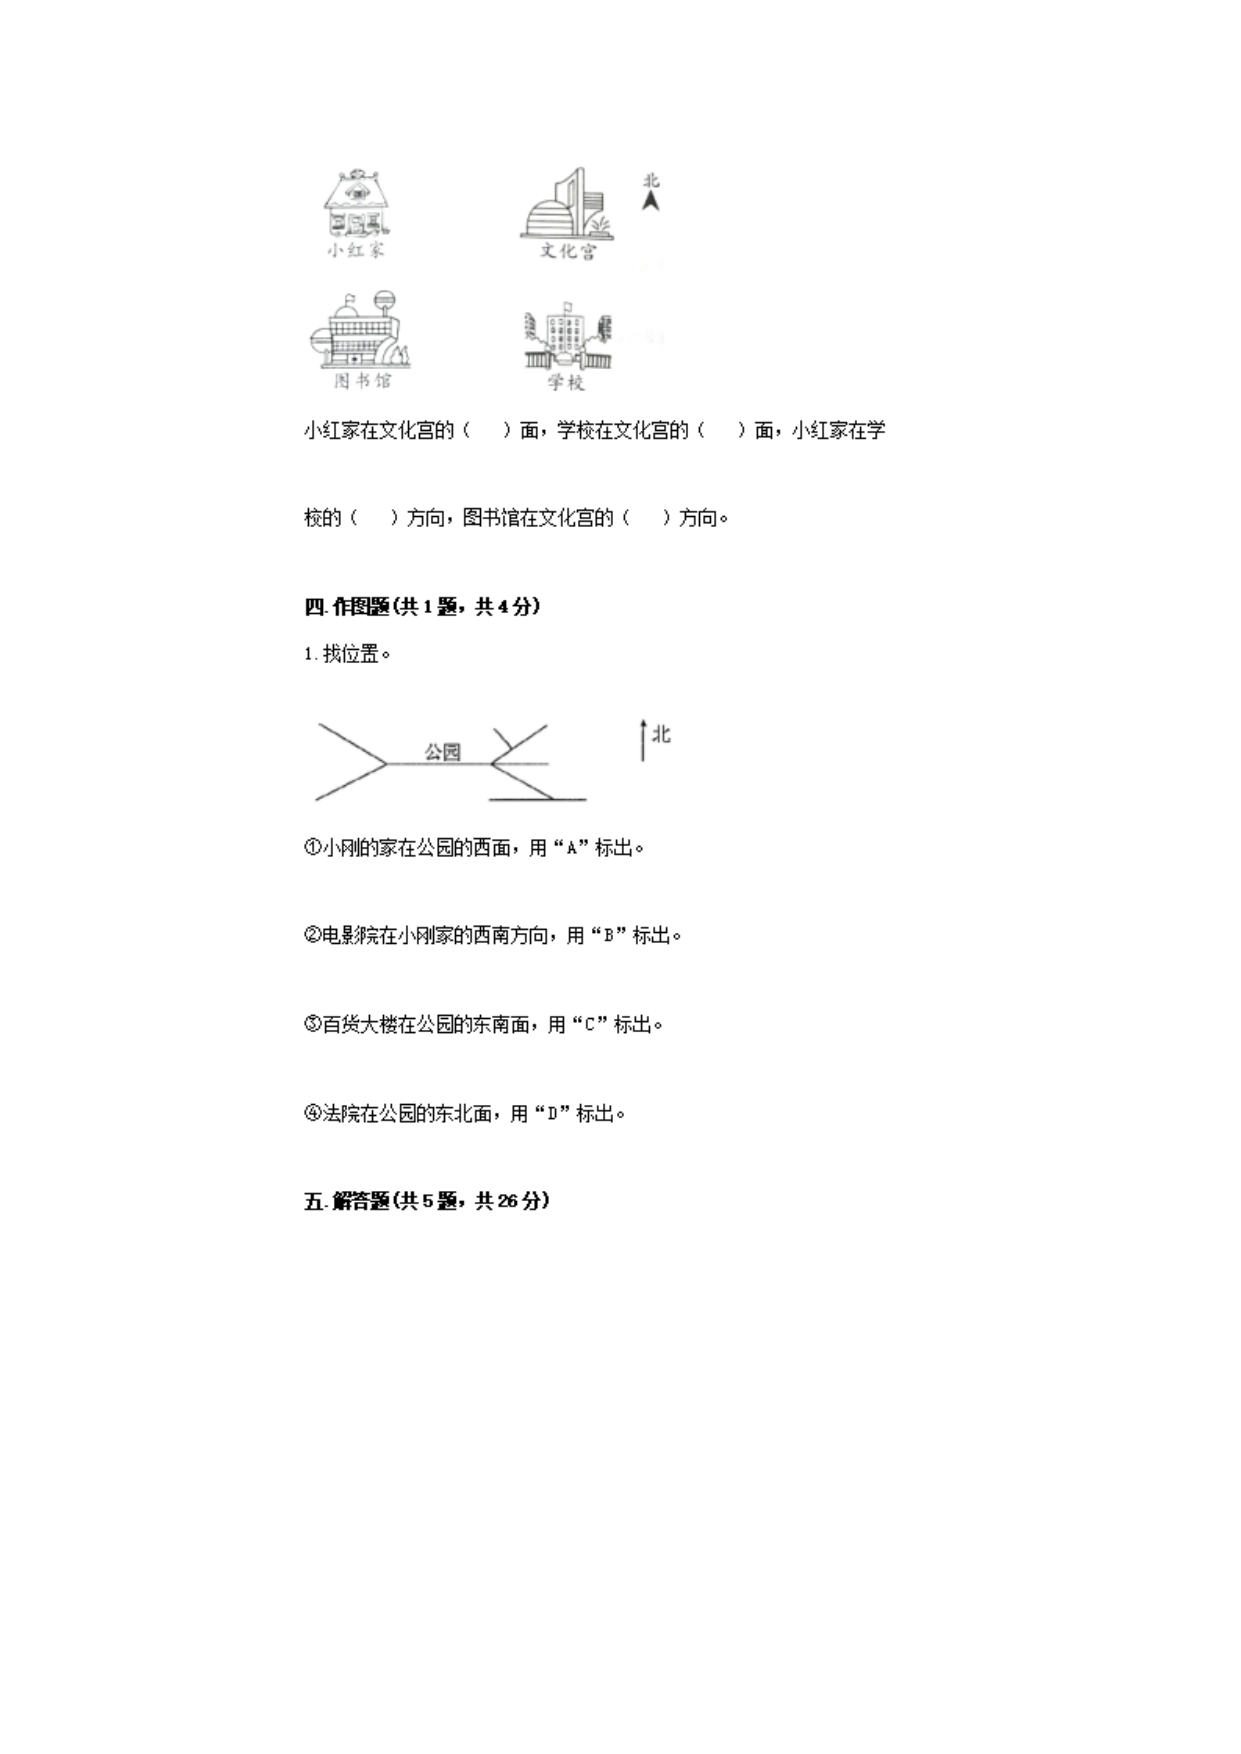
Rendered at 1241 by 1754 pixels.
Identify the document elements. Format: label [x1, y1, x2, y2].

picture [261, 162, 979, 1226]
